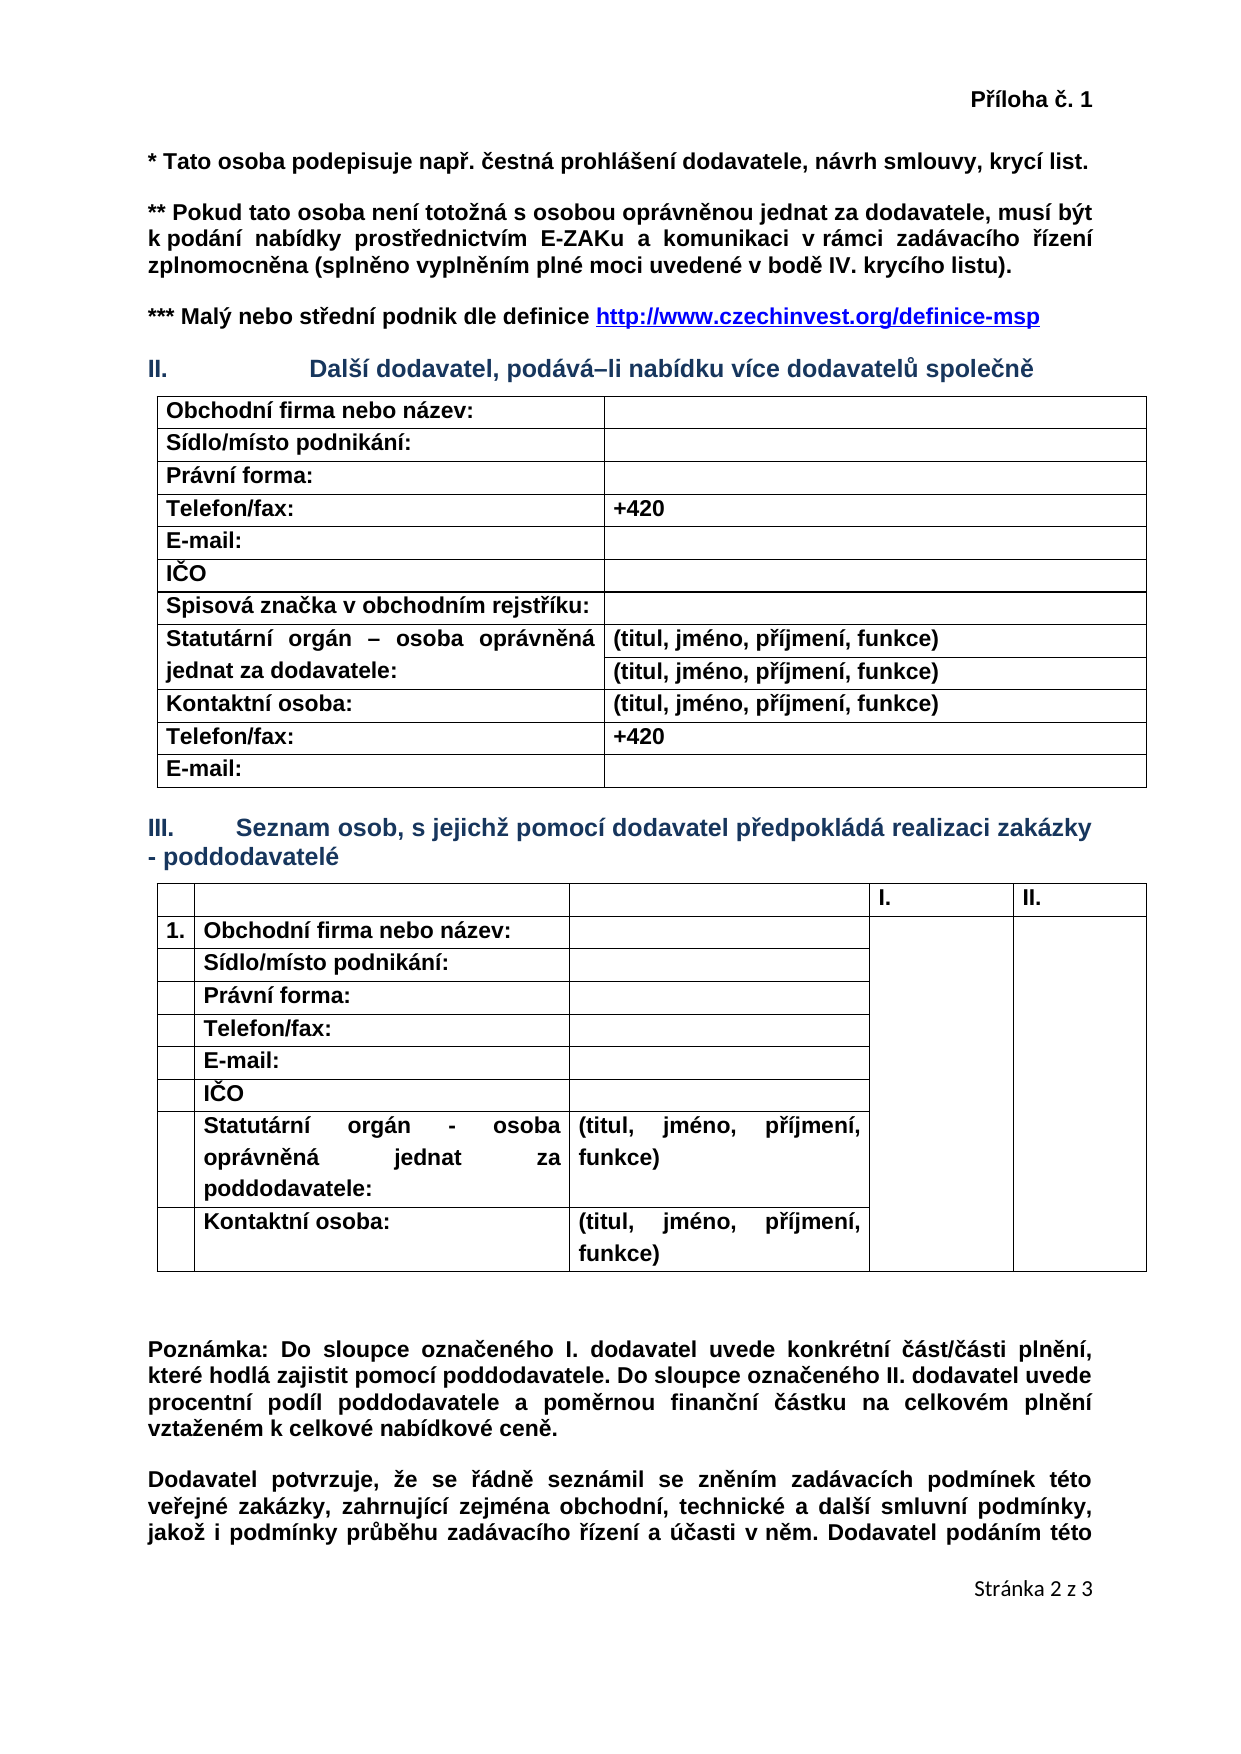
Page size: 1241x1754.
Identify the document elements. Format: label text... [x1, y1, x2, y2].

table_cell Spisová značka v obchodním rejstříku: [158, 593, 604, 624]
table_cell Sídlo/místo podnikání: [195, 949, 569, 981]
table_cell [605, 593, 1146, 624]
table_cell Telefon/fax: [158, 723, 604, 754]
table_cell (titul, jméno, příjmení, funkce) [570, 1208, 869, 1271]
table_cell [158, 982, 194, 1013]
table_cell [870, 917, 1013, 1271]
table_cell Telefon/fax: [158, 495, 604, 526]
table_cell IČO [158, 560, 604, 591]
table_cell Telefon/fax: [195, 1015, 569, 1046]
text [148, 1466, 1093, 1546]
table_header [158, 884, 194, 916]
table_cell Obchodní firma nebo název: [195, 917, 569, 948]
table_cell E-mail: [158, 755, 604, 787]
table_cell +420 [605, 495, 1146, 526]
table_cell [605, 755, 1146, 787]
table_cell Kontaktní osoba: [195, 1208, 569, 1271]
table_cell [570, 1015, 869, 1046]
table_cell Právní forma: [195, 982, 569, 1013]
table_cell IČO [195, 1080, 569, 1111]
table_cell (titul, jméno, příjmení, funkce) [605, 658, 1146, 689]
subtitle Seznam osob, s jejichž pomocí dodavatel předpokládá realizaci zakázky - poddodavatelé [148, 813, 1093, 871]
table_cell Statutární orgán - osoba oprávněná jednat za poddodavatele: [195, 1112, 569, 1207]
table_header [195, 884, 569, 916]
table_cell [570, 949, 869, 981]
table_cell E-mail: [158, 527, 604, 559]
table_cell Sídlo/místo podnikání: [158, 429, 604, 461]
table_cell E-mail: [195, 1047, 569, 1079]
table_cell [605, 429, 1146, 461]
table_cell Právní forma: [158, 462, 604, 493]
table_cell [158, 1015, 194, 1046]
table_cell [158, 1047, 194, 1079]
table_cell [158, 1208, 194, 1271]
table_cell Statutární orgán – osoba oprávněná jednat za dodavatele: [158, 625, 604, 689]
table_cell (titul, jméno, příjmení, funkce) [570, 1112, 869, 1207]
table_cell [605, 527, 1146, 559]
table_cell (titul, jméno, příjmení, funkce) [605, 690, 1146, 722]
table_header II. [1014, 884, 1146, 916]
table_cell [158, 949, 194, 981]
table_cell [158, 1112, 194, 1207]
table_header [605, 397, 1146, 428]
table_cell [605, 462, 1146, 493]
table_cell Kontaktní osoba: [158, 690, 604, 722]
table_cell 1. [158, 917, 194, 948]
text ** Pokud tato osoba není totožná s osobou oprávněnou jednat za dodavatele, musí být k podání nabídky prostřednictvím E-ZAKu a komunikaci v rámci zadávacího řízení zplnomocněna (splněno vyplněním plné moci uvedené v bodě IV. krycího listu). [148, 199, 1093, 278]
text * Tato osoba podepisuje např. čestná prohlášení dodavatele, návrh smlouvy, krycí list. [148, 148, 1093, 174]
table_header Obchodní firma nebo název: [158, 397, 604, 428]
text Poznámka: Do sloupce označeného I. dodavatel uvede konkrétní část/části plnění, které hodlá zajistit pomocí poddodavatele. Do sloupce označeného II. dodavatel uvede procentní podíl poddodavatele a poměrnou finanční částku na celkovém plnění vztaženém k celkové nabídkové ceně. [148, 1336, 1093, 1441]
table_cell [605, 560, 1146, 591]
table_cell [158, 1080, 194, 1111]
table_cell [570, 1047, 869, 1079]
table_header [570, 884, 869, 916]
table_cell +420 [605, 723, 1146, 754]
text *** Malý nebo střední podnik dle definice http://www.czechinvest.org/definice-msp [148, 303, 1093, 329]
table_cell [1014, 917, 1146, 1271]
subtitle Další dodavatel, podává–li nabídku více dodavatelů společně [148, 354, 1093, 383]
table_header I. [870, 884, 1013, 916]
table_cell [570, 982, 869, 1013]
table_cell [570, 1080, 869, 1111]
table_cell (titul, jméno, příjmení, funkce) [605, 625, 1146, 657]
table_cell [570, 917, 869, 948]
